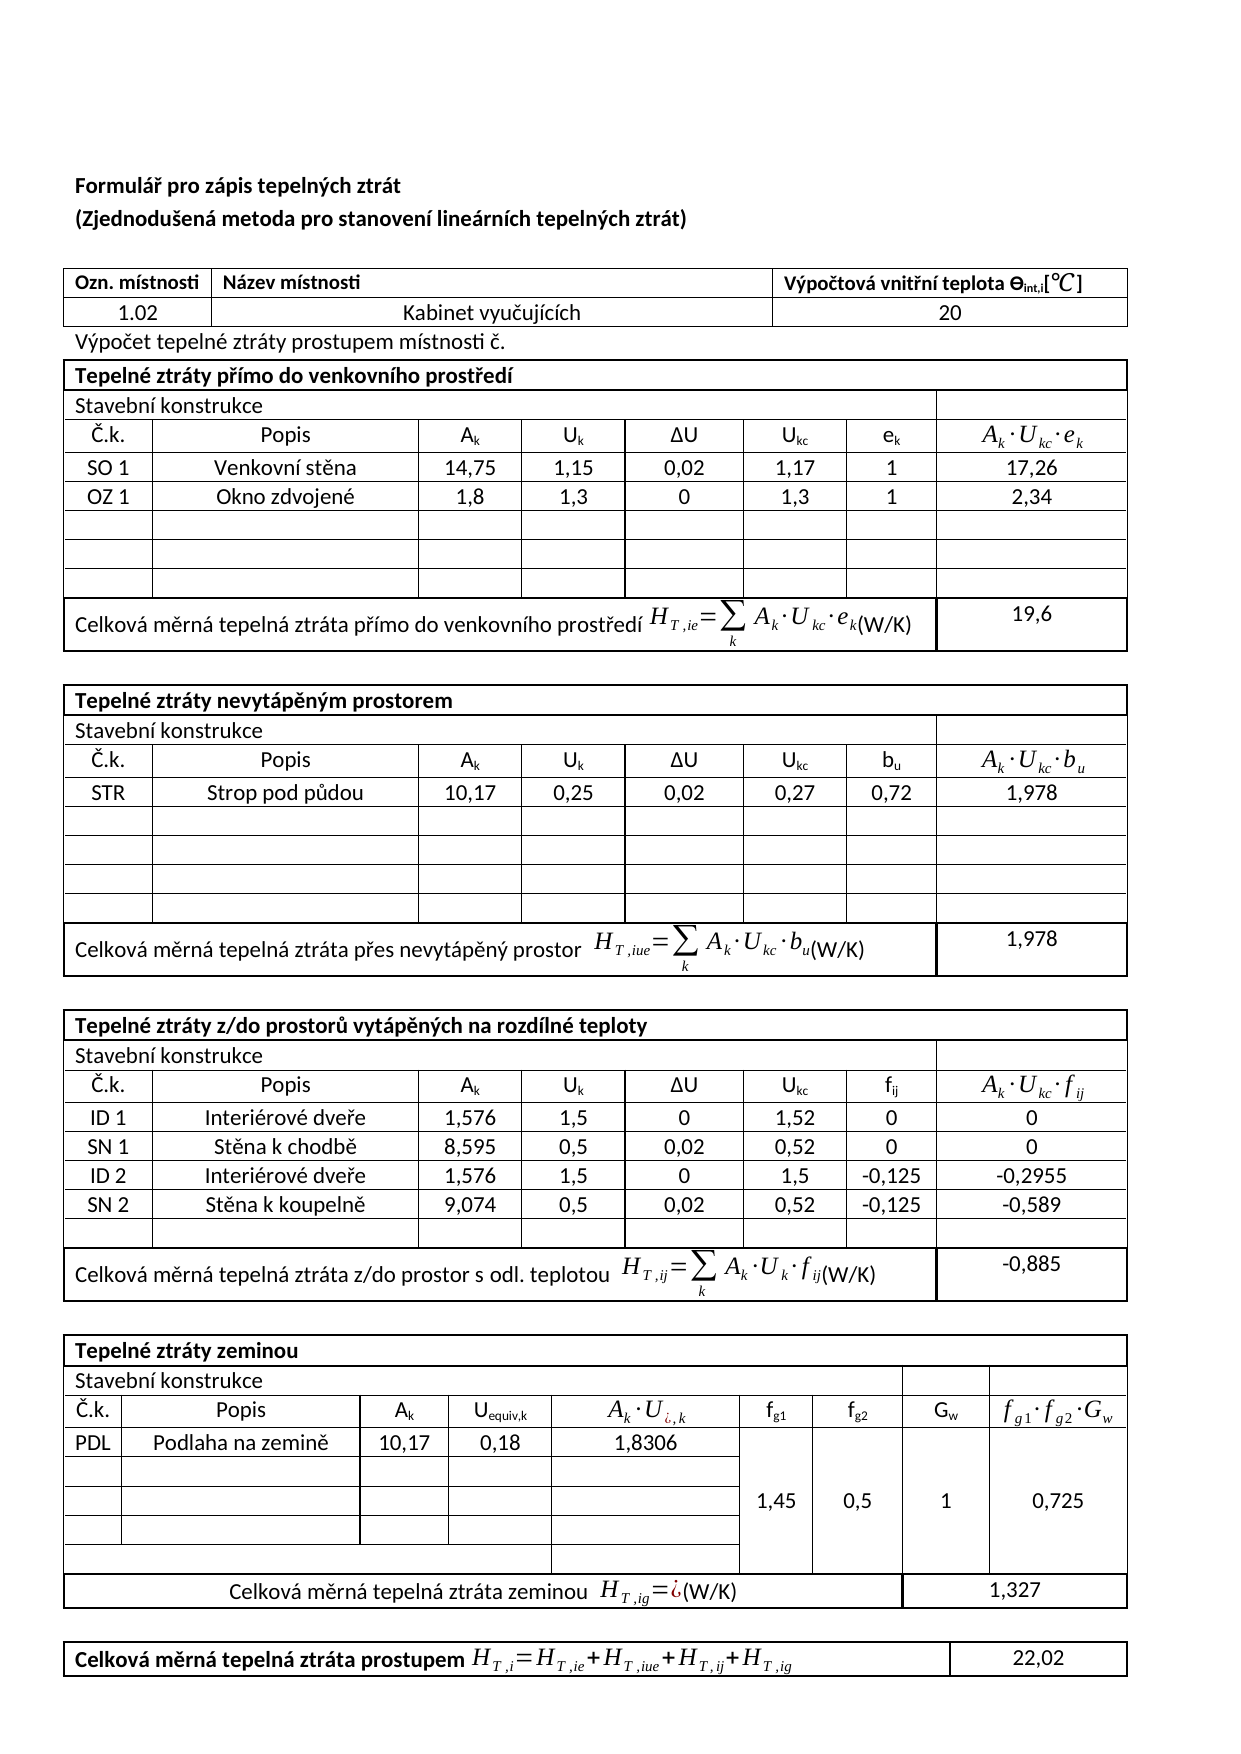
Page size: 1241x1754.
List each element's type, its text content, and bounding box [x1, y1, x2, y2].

text (Zjednodušená metoda pro stanovení lineárních tepelných ztrát) [75, 204, 1165, 232]
table_cell [744, 836, 846, 864]
table_cell [626, 540, 743, 568]
table_cell Ak [419, 420, 521, 452]
table_cell [937, 391, 1127, 419]
table_cell Interiérové dveře [153, 1103, 418, 1131]
table_cell [64, 1544, 551, 1573]
table_cell [847, 894, 936, 922]
table_cell [744, 894, 846, 922]
table_cell Č.k. [64, 419, 152, 452]
table_cell Popis [122, 1396, 359, 1427]
table_cell Ak [419, 1071, 521, 1102]
table_cell 0 [626, 482, 743, 510]
table_cell Uk [522, 420, 624, 452]
table_cell ID 2 [64, 1160, 152, 1189]
table_cell 1,17 [744, 453, 846, 481]
table_header Ozn. místnosti [64, 269, 211, 297]
table_cell 10,17 [419, 778, 521, 806]
table_cell [64, 806, 152, 835]
table_cell [626, 865, 743, 893]
table_cell OZ 1 [64, 481, 152, 510]
table_cell 0 [937, 1102, 1127, 1131]
table_cell 1,978 [937, 777, 1127, 806]
table_cell 1 [847, 453, 936, 481]
table_cell [361, 1457, 448, 1486]
table_cell Okno zdvojené [153, 482, 418, 510]
table_cell Uk [522, 745, 624, 777]
table_cell 20 [773, 298, 1127, 326]
table_cell 0,5 [522, 1190, 624, 1218]
table_cell [522, 569, 624, 597]
table_cell [522, 865, 624, 893]
table_cell Ak [419, 745, 521, 777]
table_cell [937, 1041, 1127, 1069]
table_cell 8,595 [419, 1132, 521, 1160]
table_cell fij [847, 1071, 936, 1102]
table_cell SN 1 [64, 1131, 152, 1160]
table_cell 0,02 [626, 453, 743, 481]
table_cell [64, 1456, 121, 1486]
table_cell Popis [153, 420, 418, 452]
table_cell [361, 1487, 448, 1515]
table_cell 1,5 [744, 1161, 846, 1189]
table_cell 0,5 [522, 1132, 624, 1160]
table_cell [626, 894, 743, 922]
table_cell [64, 568, 152, 597]
table_cell [64, 835, 152, 864]
table_cell 1,576 [419, 1161, 521, 1189]
table_cell Popis [153, 745, 418, 777]
table_cell [153, 540, 418, 568]
table_cell 0,52 [744, 1190, 846, 1218]
table_cell 0,725 [990, 1427, 1127, 1573]
table_cell Strop pod půdou [153, 778, 418, 806]
table_cell Stěna k koupelně [153, 1190, 418, 1218]
table_cell [903, 1367, 989, 1394]
table_header Tepelné ztráty nevytápěným prostorem [65, 686, 1126, 714]
table_cell Ukc [744, 1071, 846, 1102]
table_cell [64, 1486, 121, 1515]
table_cell [847, 569, 936, 597]
table_cell [744, 540, 846, 568]
table_cell [153, 807, 418, 835]
table_cell STR [64, 777, 152, 806]
table_cell bu [847, 745, 936, 777]
table_cell Č.k. [64, 1070, 152, 1102]
table_cell -0,2955 [937, 1160, 1127, 1189]
table_cell 0,25 [522, 778, 624, 806]
table_cell 1,978 [938, 924, 1126, 975]
table_cell [626, 807, 743, 835]
table_cell 0,72 [847, 778, 936, 806]
table_cell 1,3 [744, 482, 846, 510]
table_cell [626, 836, 743, 864]
table_cell [847, 807, 936, 835]
table_cell [937, 419, 1127, 452]
table_cell [626, 1219, 743, 1247]
table_cell Stavební konstrukce [64, 1041, 936, 1069]
table_cell ΔU [626, 745, 743, 777]
table_cell Stavební konstrukce [64, 716, 936, 744]
table_cell 1,3 [522, 482, 624, 510]
table_cell [847, 511, 936, 539]
table_cell 9,074 [419, 1190, 521, 1218]
table_cell -0,125 [847, 1161, 936, 1189]
table_cell 0,18 [449, 1428, 551, 1456]
table_cell 0 [626, 1161, 743, 1189]
table_cell Kabinet vyučujících [212, 298, 772, 326]
table_cell [153, 894, 418, 922]
table_cell [744, 807, 846, 835]
table_cell Interiérové dveře [153, 1161, 418, 1189]
table_cell -0,885 [938, 1249, 1126, 1300]
table_cell [361, 1516, 448, 1544]
table_cell 0,02 [626, 778, 743, 806]
table_cell Gw [903, 1396, 989, 1427]
table_cell 0 [847, 1132, 936, 1160]
table_cell [64, 1515, 121, 1544]
table_cell [122, 1457, 359, 1486]
table_cell 10,17 [361, 1428, 448, 1456]
table_cell [744, 1219, 846, 1247]
table_cell [937, 864, 1127, 893]
table_cell [522, 540, 624, 568]
table_cell [449, 1457, 551, 1486]
table_cell [937, 510, 1127, 539]
table_cell [419, 836, 521, 864]
table_cell 0,27 [744, 778, 846, 806]
table_cell [552, 1396, 739, 1427]
table_cell [847, 1219, 936, 1247]
table_cell 0,5 [813, 1428, 902, 1573]
table_cell 1,576 [419, 1103, 521, 1131]
table_cell [153, 511, 418, 539]
table_cell Stavební konstrukce [64, 391, 936, 419]
table_cell [64, 864, 152, 893]
table_cell Popis [153, 1071, 418, 1102]
table_cell [449, 1487, 551, 1515]
table_cell 1,8306 [552, 1428, 739, 1456]
table_cell [522, 1219, 624, 1247]
table_cell [626, 569, 743, 597]
table_cell [64, 1218, 152, 1247]
table_cell [937, 806, 1127, 835]
table_cell Stavební konstrukce [64, 1367, 902, 1394]
table_cell [522, 807, 624, 835]
table_cell [419, 511, 521, 539]
table_cell [937, 744, 1127, 777]
table_header Tepelné ztráty přímo do venkovního prostředí [65, 361, 1126, 389]
table_cell 1.02 [64, 298, 211, 326]
table_cell [419, 807, 521, 835]
table_cell [449, 1516, 551, 1544]
table_cell SN 2 [64, 1189, 152, 1218]
table_cell [419, 569, 521, 597]
table_cell [937, 1218, 1127, 1247]
table_cell 1 [847, 482, 936, 510]
table_cell Uequiv,k [449, 1396, 551, 1427]
table_cell [990, 1367, 1127, 1394]
table_cell [153, 1219, 418, 1247]
text Výpočet tepelné ztráty prostupem místnosti č. [75, 327, 1165, 355]
table_cell [626, 511, 743, 539]
table_cell 1,52 [744, 1103, 846, 1131]
table_cell SO 1 [64, 452, 152, 481]
table_cell ΔU [626, 1071, 743, 1102]
table_cell [937, 539, 1127, 568]
table_cell [937, 1070, 1127, 1102]
table_cell [937, 893, 1127, 922]
text Formulář pro zápis tepelných ztrát [75, 172, 1165, 199]
table_cell [937, 716, 1127, 744]
table_cell [64, 893, 152, 922]
table_cell [552, 1487, 739, 1515]
table_cell Venkovní stěna [153, 453, 418, 481]
table_cell ΔU [626, 420, 743, 452]
table_cell 0,02 [626, 1190, 743, 1218]
table_cell [419, 1219, 521, 1247]
table_cell [990, 1395, 1127, 1427]
table_cell [552, 1457, 739, 1486]
table_cell Ukc [744, 745, 846, 777]
table_cell [744, 865, 846, 893]
table_cell 1,5 [522, 1161, 624, 1189]
table_cell Podlaha na zemině [122, 1428, 359, 1456]
table_cell fg2 [813, 1396, 902, 1427]
table_cell Č.k. [64, 744, 152, 777]
table_cell ID 1 [64, 1102, 152, 1131]
table_cell [744, 569, 846, 597]
table_cell [937, 835, 1127, 864]
table_cell 1,15 [522, 453, 624, 481]
table_cell 0 [847, 1103, 936, 1131]
table_cell 17,26 [937, 452, 1127, 481]
table_cell [153, 836, 418, 864]
table_cell 0 [937, 1131, 1127, 1160]
table_cell Č.k. [64, 1395, 121, 1427]
table_cell 1,5 [522, 1103, 624, 1131]
table_cell [847, 836, 936, 864]
table_cell [847, 540, 936, 568]
table_cell 1 [903, 1428, 989, 1573]
table_cell 1,45 [740, 1428, 812, 1573]
table_cell [552, 1516, 739, 1544]
table_cell [419, 540, 521, 568]
table_cell Ak [361, 1396, 448, 1427]
table_cell [522, 894, 624, 922]
table_cell [937, 568, 1127, 597]
table_cell 0 [626, 1103, 743, 1131]
table_cell [552, 1545, 739, 1573]
table_cell [522, 511, 624, 539]
table_cell -0,589 [937, 1189, 1127, 1218]
table_header Celková měrná tepelná ztráta prostupem [65, 1643, 949, 1674]
table_cell 2,34 [937, 481, 1127, 510]
table_cell [522, 836, 624, 864]
table_cell Celková měrná tepelná ztráta zeminou (W/K) [65, 1575, 901, 1607]
table_cell [419, 894, 521, 922]
table_cell fg1 [740, 1396, 812, 1427]
table_header Název místnosti [212, 269, 772, 297]
table_cell Celková měrná tepelná ztráta z/do prostor s odl. teplotou (W/K) [65, 1249, 935, 1300]
table_header 22,02 [951, 1643, 1126, 1674]
table_cell [122, 1516, 359, 1544]
table_cell [744, 511, 846, 539]
table_header Tepelné ztráty zeminou [65, 1336, 1126, 1364]
table_cell Stěna k chodbě [153, 1132, 418, 1160]
table_cell 0,02 [626, 1132, 743, 1160]
table_cell Ukc [744, 420, 846, 452]
table_cell [419, 865, 521, 893]
table_cell [153, 569, 418, 597]
table_header Výpočtová vnitřní teplota Ɵint,i[] [773, 269, 1127, 297]
table_cell Celková měrná tepelná ztráta přímo do venkovního prostředí (W/K) [65, 599, 935, 650]
table_cell Celková měrná tepelná ztráta přes nevytápěný prostor (W/K) [65, 924, 935, 975]
table_cell 1,327 [904, 1575, 1126, 1607]
table_cell ek [847, 420, 936, 452]
table_cell [122, 1487, 359, 1515]
table_cell [64, 539, 152, 568]
table_cell 0,52 [744, 1132, 846, 1160]
table_cell 1,8 [419, 482, 521, 510]
table_cell [847, 865, 936, 893]
table_cell Uk [522, 1071, 624, 1102]
table_cell 19,6 [938, 599, 1126, 650]
table_cell 14,75 [419, 453, 521, 481]
table_cell PDL [64, 1427, 121, 1456]
table_cell [153, 865, 418, 893]
table_cell -0,125 [847, 1190, 936, 1218]
table_cell [64, 510, 152, 539]
table_header Tepelné ztráty z/do prostorů vytápěných na rozdílné teploty [65, 1011, 1126, 1039]
